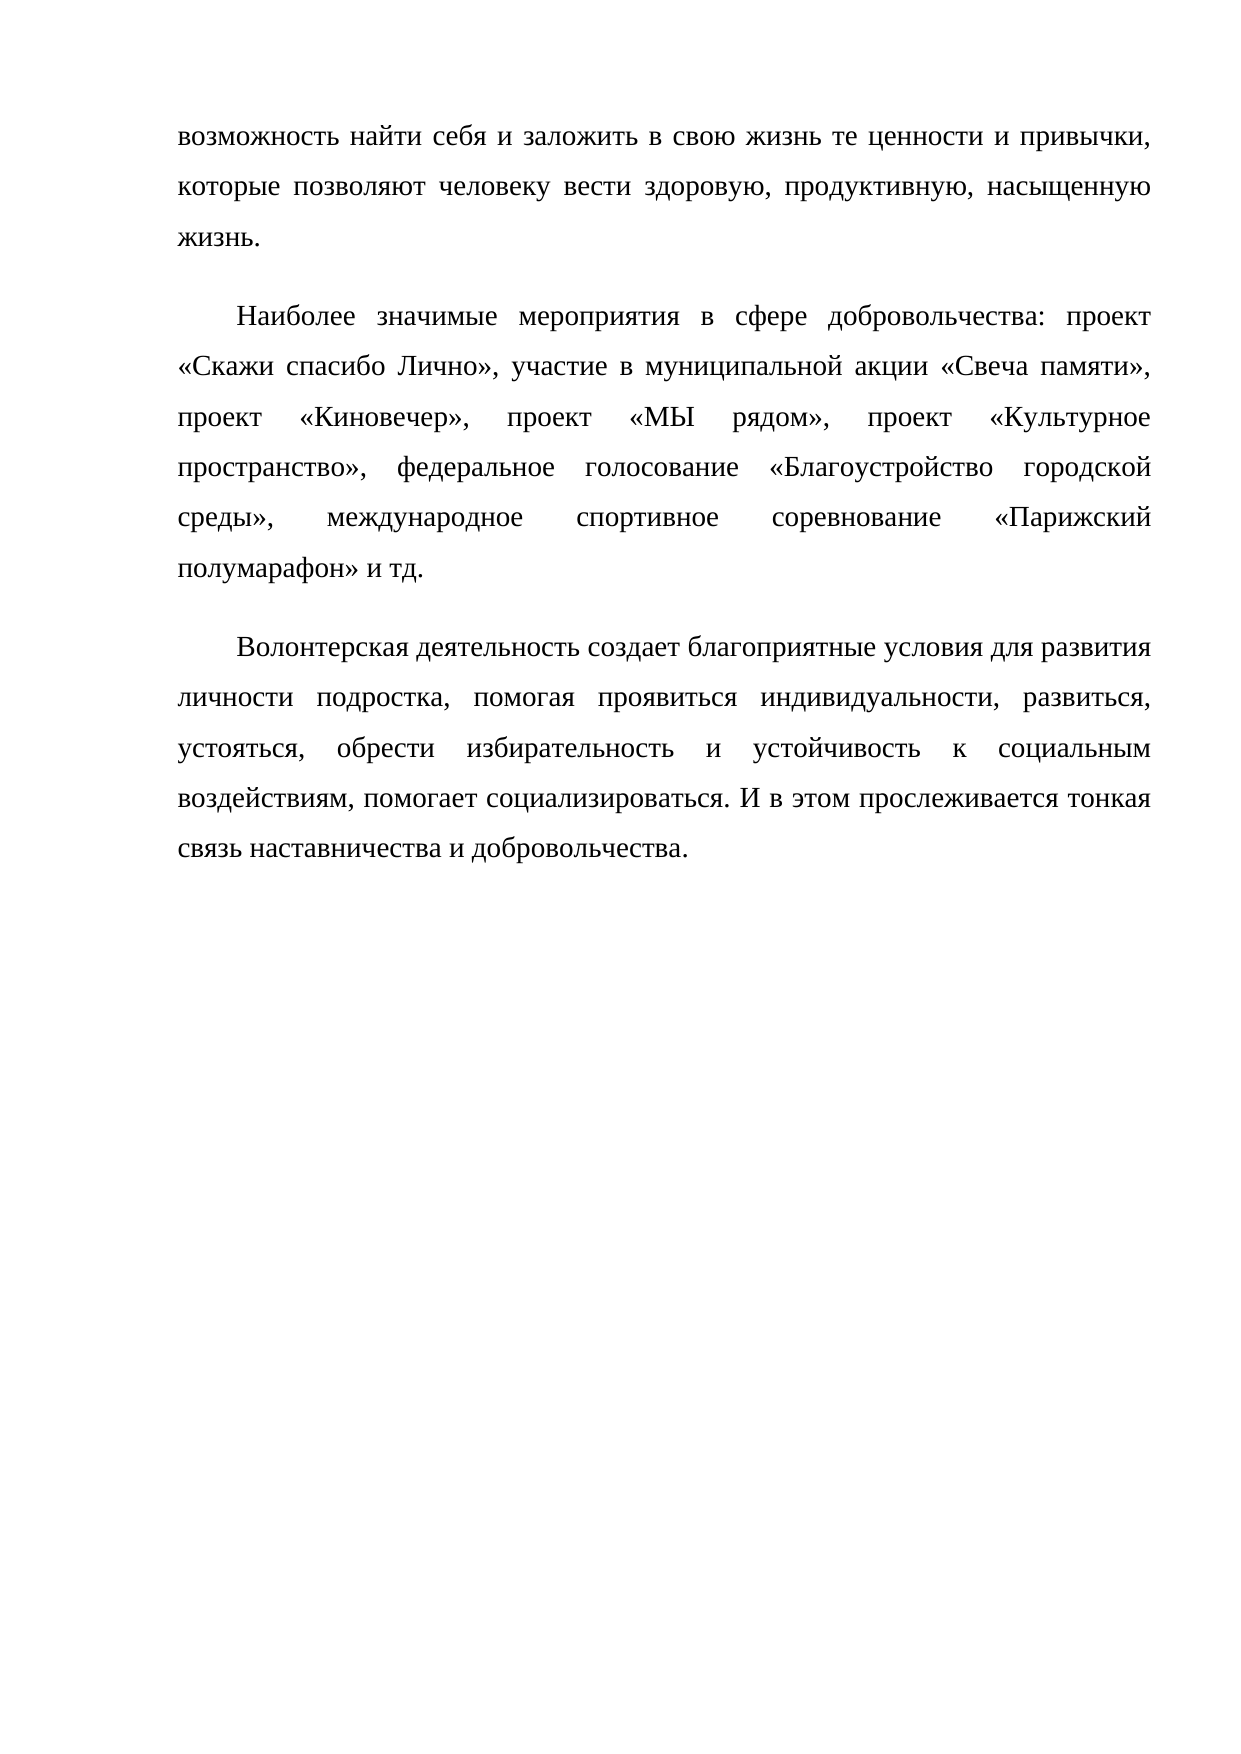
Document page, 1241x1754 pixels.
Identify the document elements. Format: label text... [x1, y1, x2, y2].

text Наиболее значимые мероприятия в сфере добровольчества: проект «Скажи спасибо Лично», участие в муниципальной акции «Свеча памяти», проект «Киновечер», проект «МЫ рядом», проект «Культурное пространство», федеральное голосование «Благоустройство городской среды», международное спортивное соревнование «Парижский полумарафон» и тд. [177, 298, 1152, 583]
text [177, 118, 1152, 252]
text Волонтерская деятельность создает благоприятные условия для развития личности подростка, помогая проявиться индивидуальности, развиться, устояться, обрести избирательность и устойчивость к социальным воздействиям, помогает социализироваться. И в этом прослеживается тонкая связь наставничества и добровольчества. [177, 629, 1152, 864]
